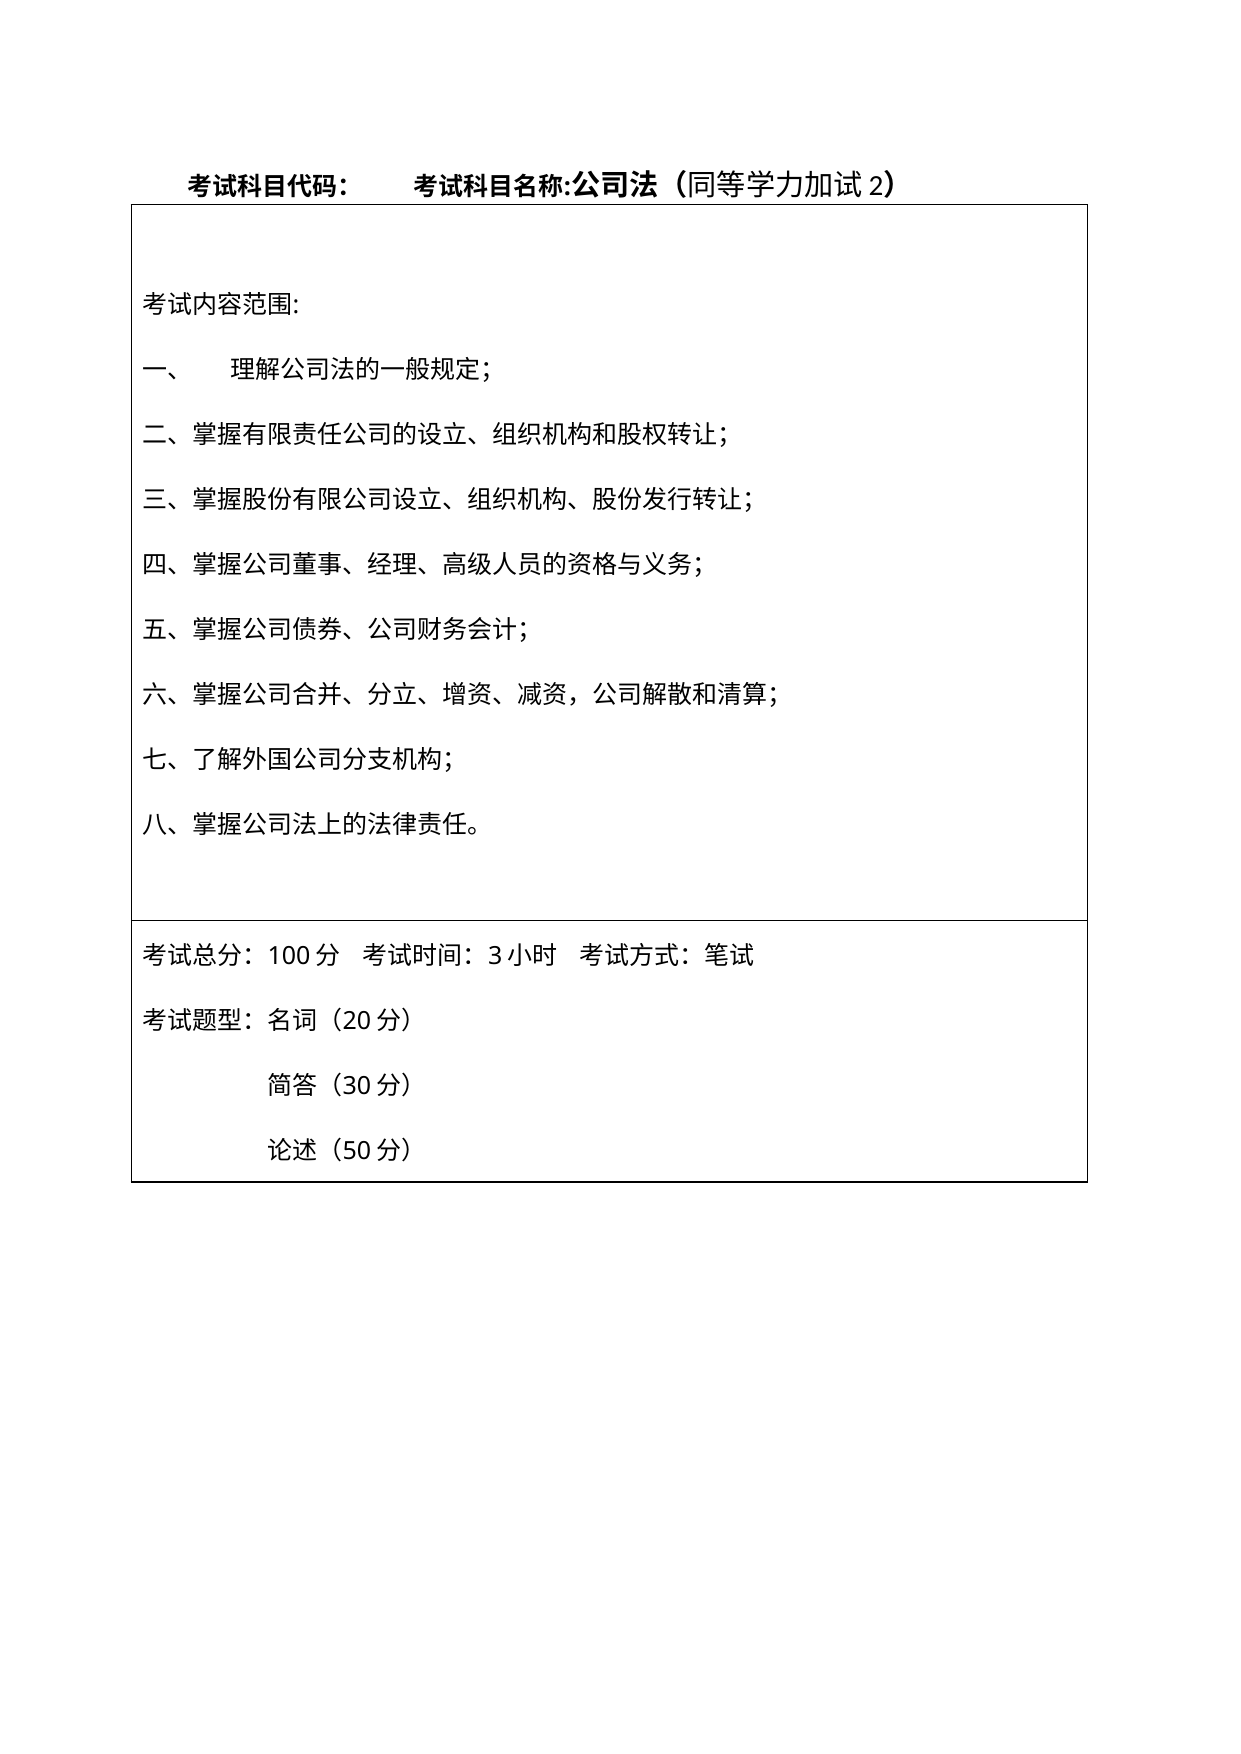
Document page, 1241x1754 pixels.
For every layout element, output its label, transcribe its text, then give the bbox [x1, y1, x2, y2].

table_header 考试内容范围: 理解公司法的一般规定； 二、掌握有限责任公司的设立、组织机构和股权转让； 三、掌握股份有限公司设立、组织机构、股份发行转让； 四、掌握公司董事、经理、高级人员的资格与义务； 五、掌握公司债券、公司财务会计； 六、掌握公司合并、分立、增资、减资，公司解散和清算； 七、了解外国公司分支机构； 八、掌握公司法上的法律责任。 [132, 205, 1087, 920]
table_cell 考试总分：100分 考试时间：3小时 考试方式：笔试 考试题型：名词（20分） 简答（30分） 论述（50分） [132, 921, 1087, 1181]
text 考试科目代码： 考试科目名称:公司法（同等学力加试2） [187, 162, 1053, 204]
